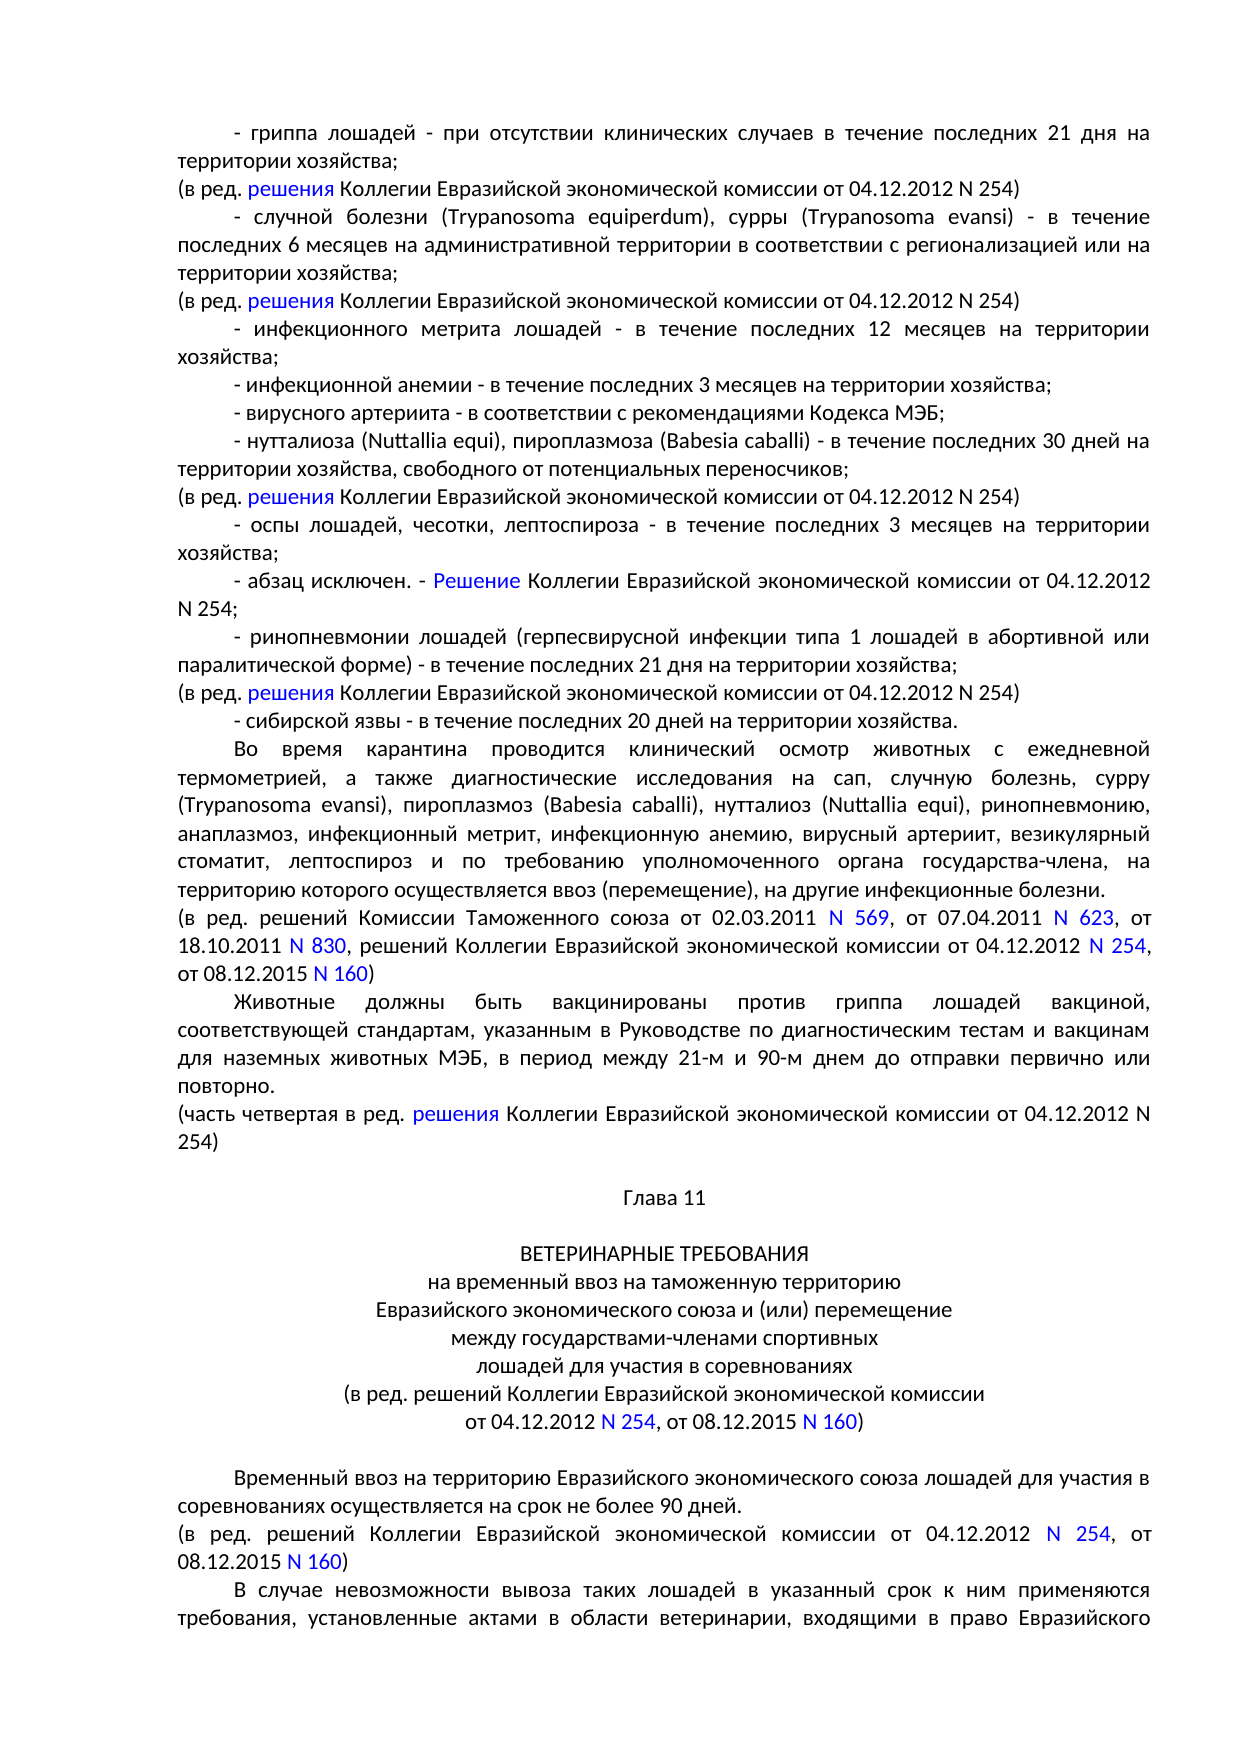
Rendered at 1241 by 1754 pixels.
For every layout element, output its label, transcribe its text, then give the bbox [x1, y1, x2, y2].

text - ринопневмонии лошадей (герпесвирусной инфекции типа 1 лошадей в абортивной или паралитической форме) - в течение последних 21 дня на территории хозяйства; [177, 622, 1152, 678]
text (в ред. решений Коллегии Евразийской экономической комиссии [177, 1379, 1152, 1407]
text (в ред. решений Коллегии Евразийской экономической комиссии от 04.12.2012 N 254, от 08.12.2015 N 160) [177, 1519, 1152, 1575]
text - сибирской язвы - в течение последних 20 дней на территории хозяйства. [177, 707, 1152, 734]
text (часть четвертая в ред. решения Коллегии Евразийской экономической комиссии от 04.12.2012 N 254) [177, 1099, 1152, 1155]
text Глава 11 [177, 1183, 1152, 1211]
text - случной болезни (Trypanosoma equiperdum), сурры (Trypanosoma evansi) - в течение последних 6 месяцев на административной территории в соответствии с регионализацией или на территории хозяйства; [177, 202, 1152, 286]
text - абзац исключен. - Решение Коллегии Евразийской экономической комиссии от 04.12.2012 N 254; [177, 566, 1152, 622]
text от 04.12.2012 N 254, от 08.12.2015 N 160) [177, 1407, 1152, 1435]
text Во время карантина проводится клинический осмотр животных с ежедневной термометрией, а также диагностические исследования на сап, случную болезнь, сурру (Trypanosoma evansi), пироплазмоз (Babesia caballi), нутталиоз (Nuttallia equi), ринопневмонию, анаплазмоз, инфекционный метрит, инфекционную анемию, вирусный артериит, везикулярный стоматит, лептоспироз и по требованию уполномоченного органа государства-члена, на территорию которого осуществляется ввоз (перемещение), на другие инфекционные болезни. [177, 734, 1152, 903]
text - гриппа лошадей - при отсутствии клинических случаев в течение последних 21 дня на территории хозяйства; [177, 118, 1152, 174]
text Временный ввоз на территорию Евразийского экономического союза лошадей для участия в соревнованиях осуществляется на срок не более 90 дней. [177, 1463, 1152, 1519]
text (в ред. решения Коллегии Евразийской экономической комиссии от 04.12.2012 N 254) [177, 482, 1152, 510]
text лошадей для участия в соревнованиях [177, 1351, 1152, 1379]
text (в ред. решений Комиссии Таможенного союза от 02.03.2011 N 569, от 07.04.2011 N 623, от 18.10.2011 N 830, решений Коллегии Евразийской экономической комиссии от 04.12.2012 N 254, от 08.12.2015 N 160) [177, 903, 1152, 987]
text - вирусного артериита - в соответствии с рекомендациями Кодекса МЭБ; [177, 398, 1152, 426]
text ВЕТЕРИНАРНЫЕ ТРЕБОВАНИЯ [177, 1239, 1152, 1267]
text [177, 1575, 1152, 1631]
text (в ред. решения Коллегии Евразийской экономической комиссии от 04.12.2012 N 254) [177, 678, 1152, 707]
text на временный ввоз на таможенную территорию [177, 1267, 1152, 1295]
text - инфекционного метрита лошадей - в течение последних 12 месяцев на территории хозяйства; [177, 314, 1152, 370]
text - инфекционной анемии - в течение последних 3 месяцев на территории хозяйства; [177, 370, 1152, 398]
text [177, 174, 1152, 202]
text Евразийского экономического союза и (или) перемещение [177, 1295, 1152, 1323]
text между государствами-членами спортивных [177, 1323, 1152, 1351]
text - нутталиоза (Nuttallia equi), пироплазмоза (Babesia caballi) - в течение последних 30 дней на территории хозяйства, свободного от потенциальных переносчиков; [177, 426, 1152, 482]
text Животные должны быть вакцинированы против гриппа лошадей вакциной, соответствующей стандартам, указанным в Руководстве по диагностическим тестам и вакцинам для наземных животных МЭБ, в период между 21-м и 90-м днем до отправки первично или повторно. [177, 987, 1152, 1099]
text - оспы лошадей, чесотки, лептоспироза - в течение последних 3 месяцев на территории хозяйства; [177, 510, 1152, 566]
text (в ред. решения Коллегии Евразийской экономической комиссии от 04.12.2012 N 254) [177, 286, 1152, 314]
